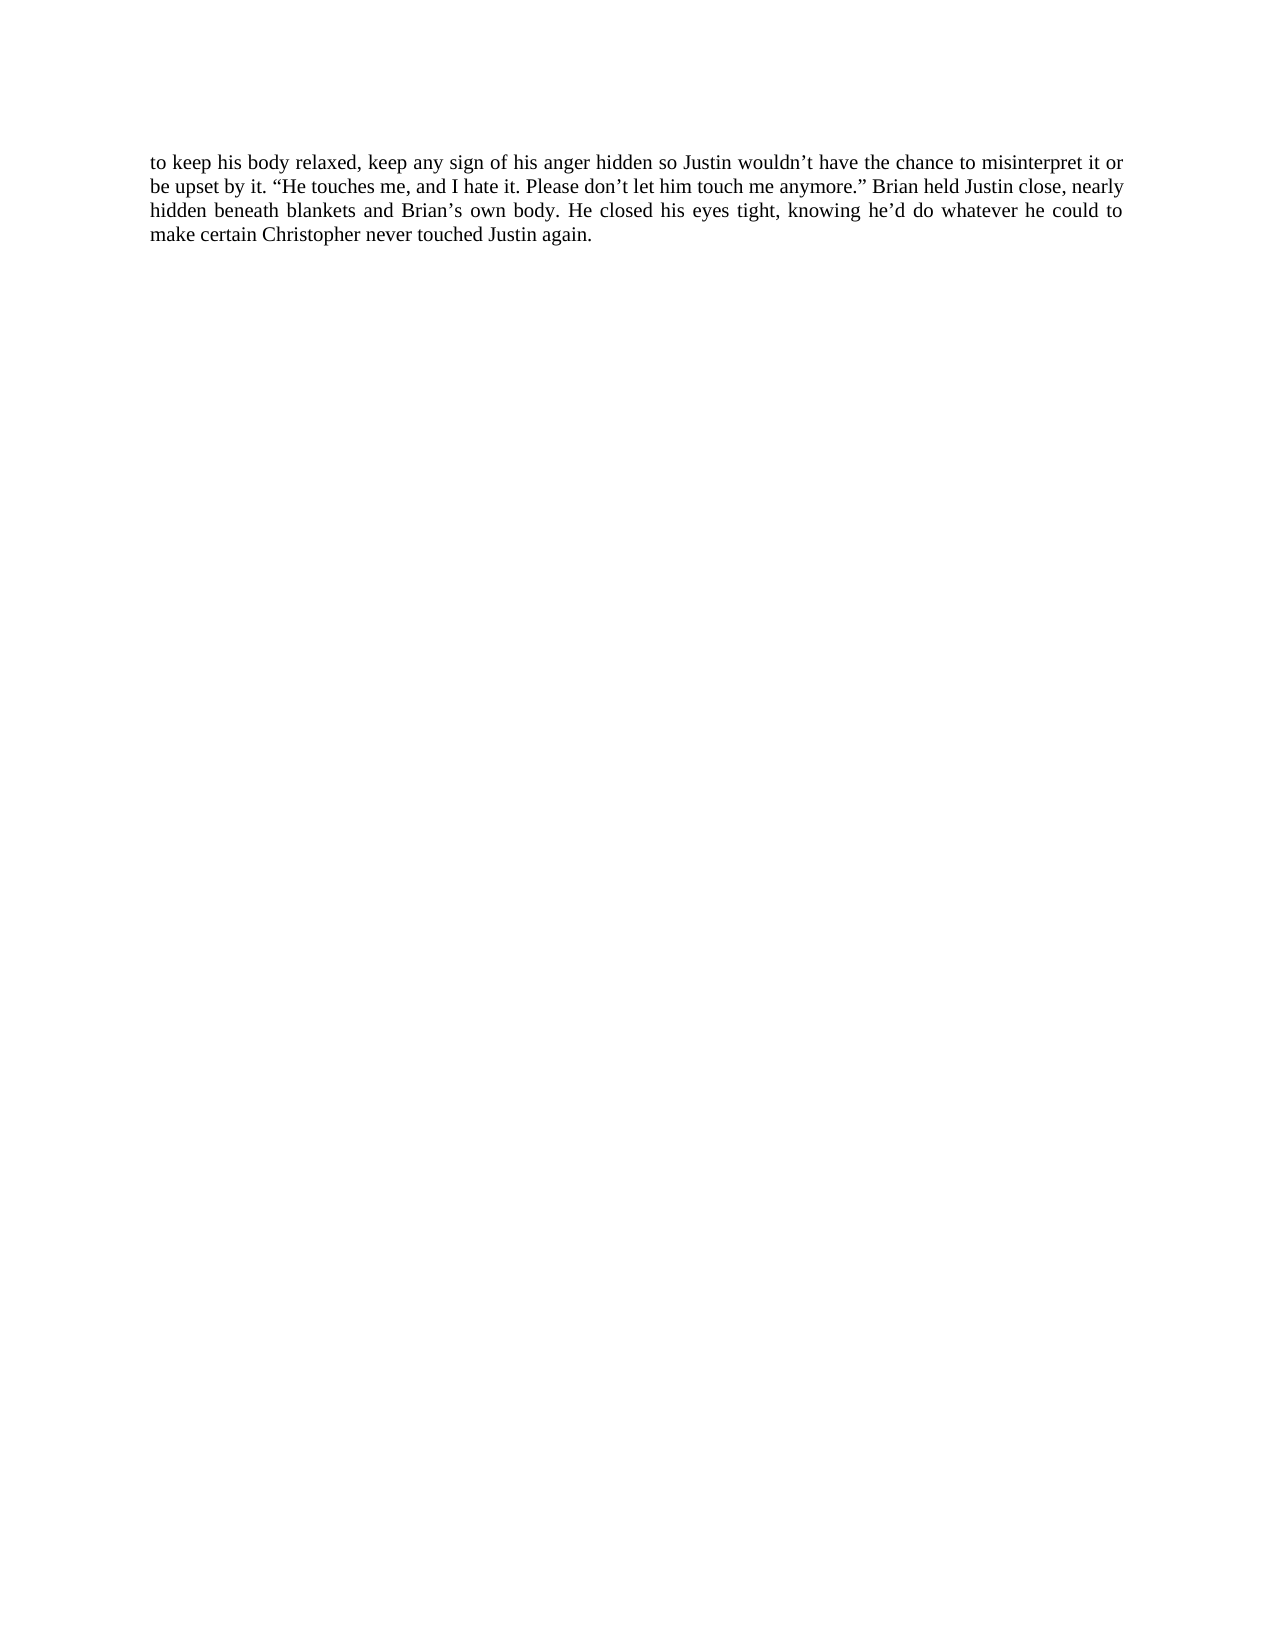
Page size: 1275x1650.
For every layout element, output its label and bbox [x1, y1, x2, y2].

text [150, 150, 1125, 246]
